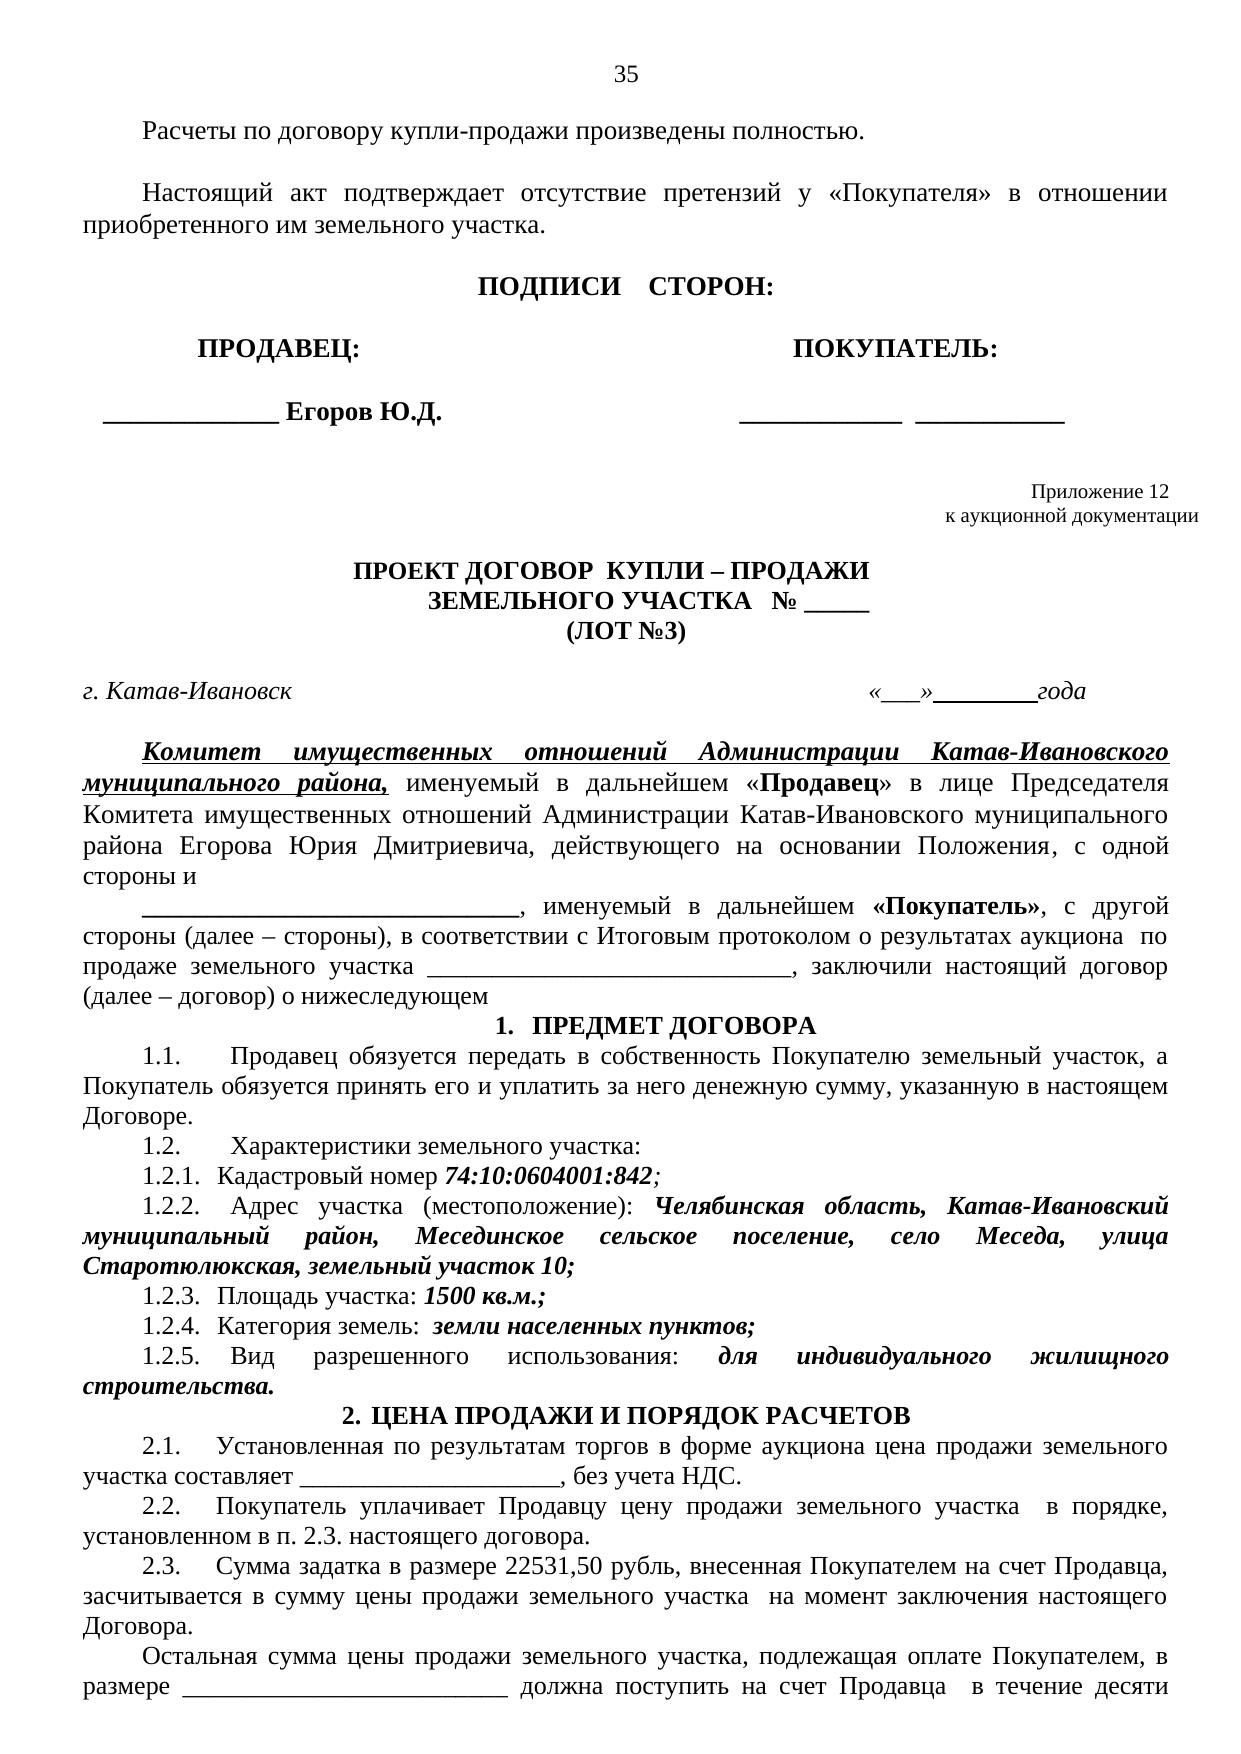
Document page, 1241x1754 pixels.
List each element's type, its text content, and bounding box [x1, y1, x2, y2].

text Расчеты по договору купли-продажи произведены полностью. [83, 114, 1169, 145]
list Площадь участка: 1500 кв.м.; [142, 1280, 1169, 1310]
list Вид разрешенного использования: для индивидуального жилищного строительства. [83, 1340, 1169, 1400]
text (ЛОТ №3) [83, 615, 1169, 645]
text _____________ Егоров Ю.Д. ____________ ___________ [83, 394, 1169, 426]
list Цена продажи и порядок расчетов [83, 1400, 1169, 1430]
text Настоящий акт подтверждает отсутствие претензий у «Покупателя» в отношении приобретенного им земельного участка. [83, 177, 1169, 239]
text к аукционной документации [24, 503, 1199, 527]
text ПОДПИСИ СТОРОН: [83, 270, 1169, 301]
text _____________________________, именуемый в дальнейшем «Покупатель», с другой стороны (далее – стороны), в соответствии с Итоговым протоколом о результатах аукциона по продаже земельного участка ____________________________, заключили настоящий договор (далее – договор) о нижеследующем [83, 890, 1169, 1010]
text ПРОДАВЕЦ: ПОКУПАТЕЛЬ: [83, 332, 1169, 363]
list Категория земель: земли населенных пунктов; [142, 1310, 1169, 1340]
text Комитет имущественных отношений Администрации Катав-Ивановского муниципального района, именуемый в дальнейшем «Продавец» в лице Председателя Комитета имущественных отношений Администрации Катав-Ивановского муниципального района Егорова Юрия Дмитриевича, действующего на основании Положения, с одной стороны и [83, 735, 1169, 890]
subtitle ЗЕМЕЛЬНОГО УЧАСТКА № _____ [83, 585, 1169, 615]
table_header «___» года [585, 675, 1098, 705]
list Установленная по результатам торгов в форме аукциона цена продажи земельного участка составляет ____________________, без учета НДС. [83, 1430, 1169, 1490]
table_header г. Катав-Ивановск [71, 675, 584, 705]
list Адрес участка (местоположение): Челябинская область, Катав-Ивановский муниципальный район, Месединское сельское поселение, село Меседа, улица Старотюлюкская, земельный участок 10; [83, 1190, 1169, 1280]
list Продавец обязуется передать в собственность Покупателю земельный участок, а Покупатель обязуется принять его и уплатить за него денежную сумму, указанную в настоящем Договоре. [83, 1040, 1169, 1130]
list Характеристики земельного участка: [83, 1130, 1169, 1160]
list Кадастровый номер 74:10:0604001:842; [142, 1160, 1169, 1190]
text ПРОЕКТ ДОГОВОР КУПЛИ – ПРОДАЖИ [24, 555, 1199, 585]
list Покупатель уплачивает Продавцу цену продажи земельного участка в порядке, установленном в п. 2.3. настоящего договора. [83, 1490, 1169, 1550]
list Предмет договора [142, 1010, 1169, 1040]
text Приложение 12 [688, 478, 1169, 503]
list Сумма задатка в размере 22531,50 рубль, внесенная Покупателем на счет Продавца, засчитывается в сумму цены продажи земельного участка на момент заключения настоящего Договора. [83, 1550, 1169, 1640]
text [83, 1640, 1169, 1700]
